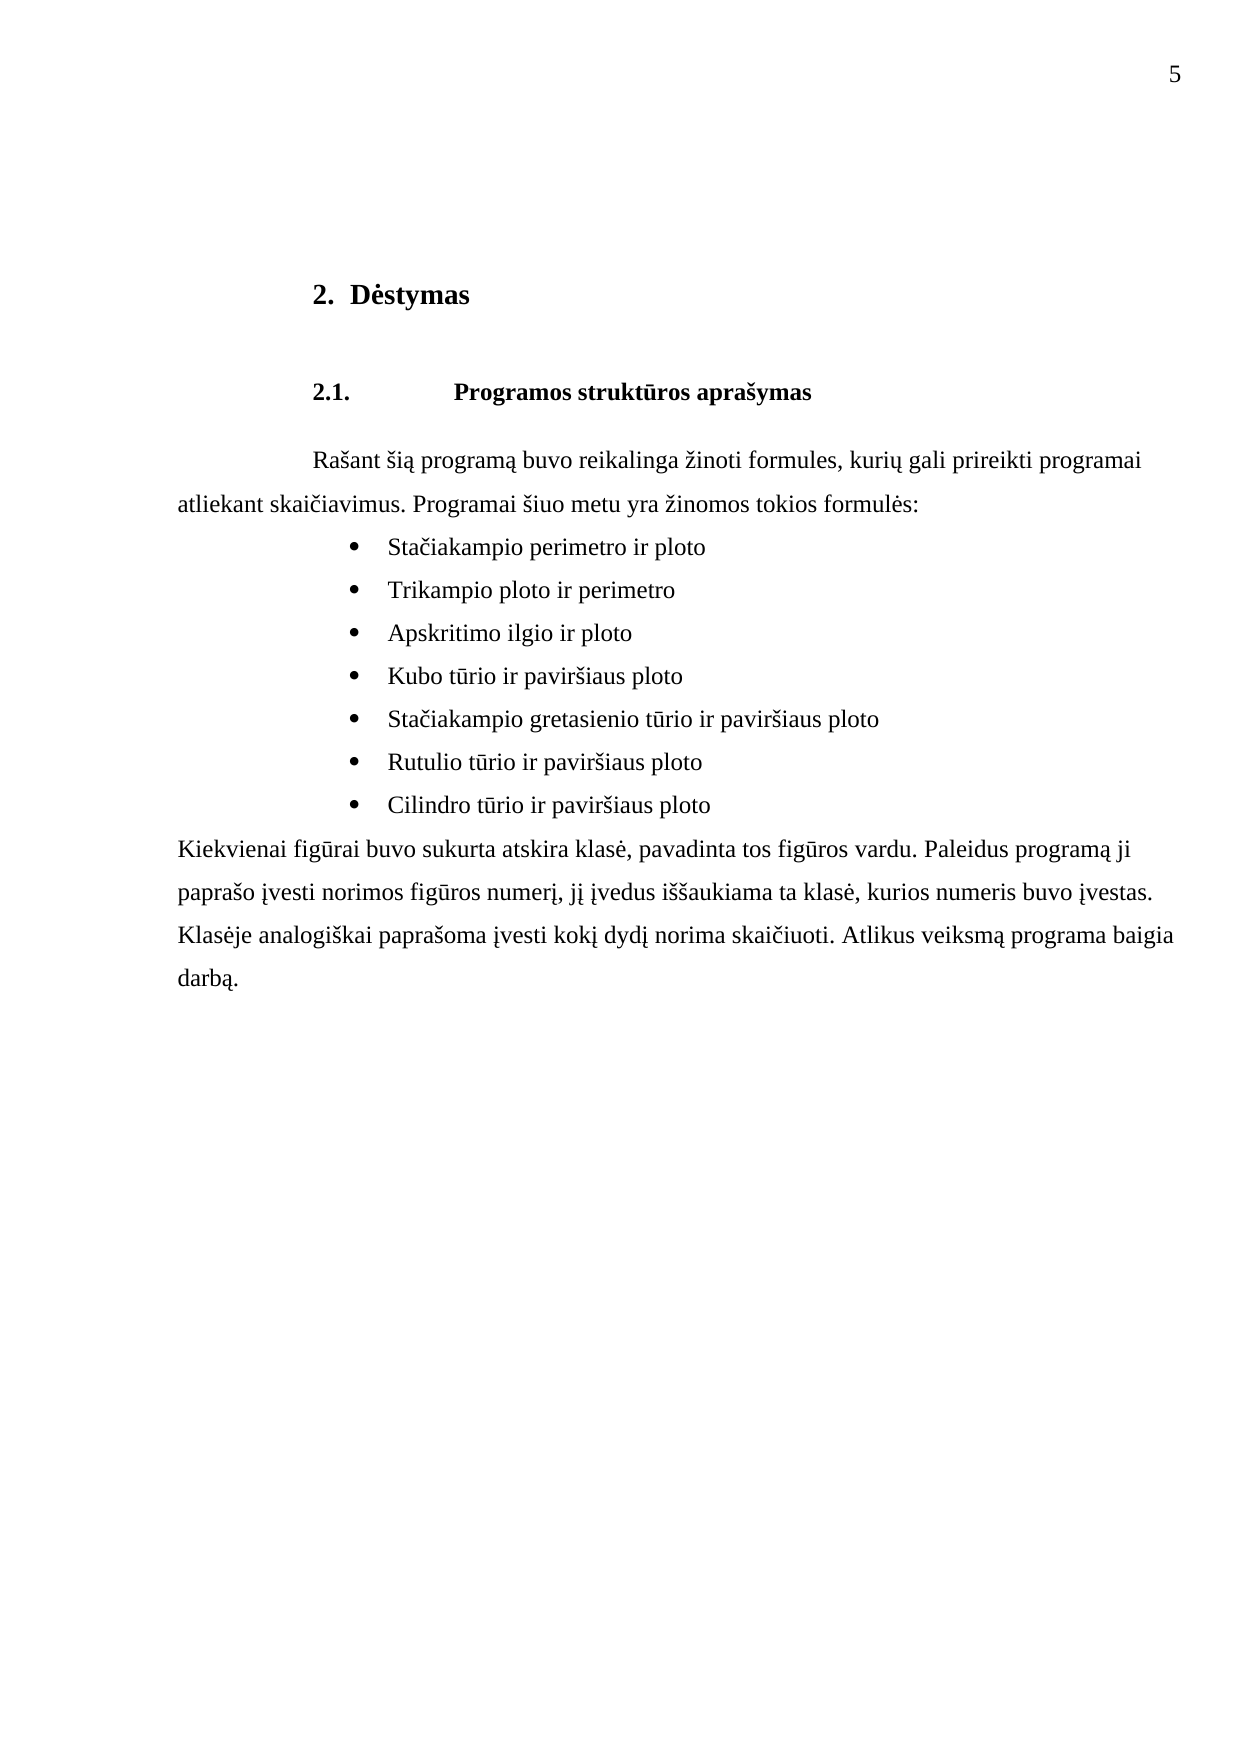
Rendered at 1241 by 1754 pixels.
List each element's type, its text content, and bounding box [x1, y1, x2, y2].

list Trikampio ploto ir perimetro [350, 575, 1181, 604]
list Kubo tūrio ir paviršiaus ploto [350, 661, 1181, 690]
list Cilindro tūrio ir paviršiaus ploto [350, 791, 1181, 819]
list Rutulio tūrio ir paviršiaus ploto [350, 747, 1181, 776]
list Stačiakampio gretasienio tūrio ir paviršiaus ploto [350, 704, 1181, 733]
list Apskritimo ilgio ir ploto [350, 618, 1181, 647]
text Kiekvienai figūrai buvo sukurta atskira klasė, pavadinta tos figūros vardu. Paleidus programą ji paprašo įvesti norimos figūros numerį, jį įvedus iššaukiama ta klasė, kurios numeris buvo įvestas. Klasėje analogiškai paprašoma įvesti kokį dydį norima skaičiuoti. Atlikus veiksmą programa baigia darbą. [177, 834, 1181, 992]
subtitle Programos struktūros aprašymas [312, 377, 1181, 406]
subtitle Dėstymas [312, 277, 1181, 311]
list Stačiakampio perimetro ir ploto [350, 532, 1181, 561]
text Rašant šią programą buvo reikalinga žinoti formules, kurių gali prireikti programai atliekant skaičiavimus. Programai šiuo metu yra žinomos tokios formulės: [177, 446, 1181, 517]
